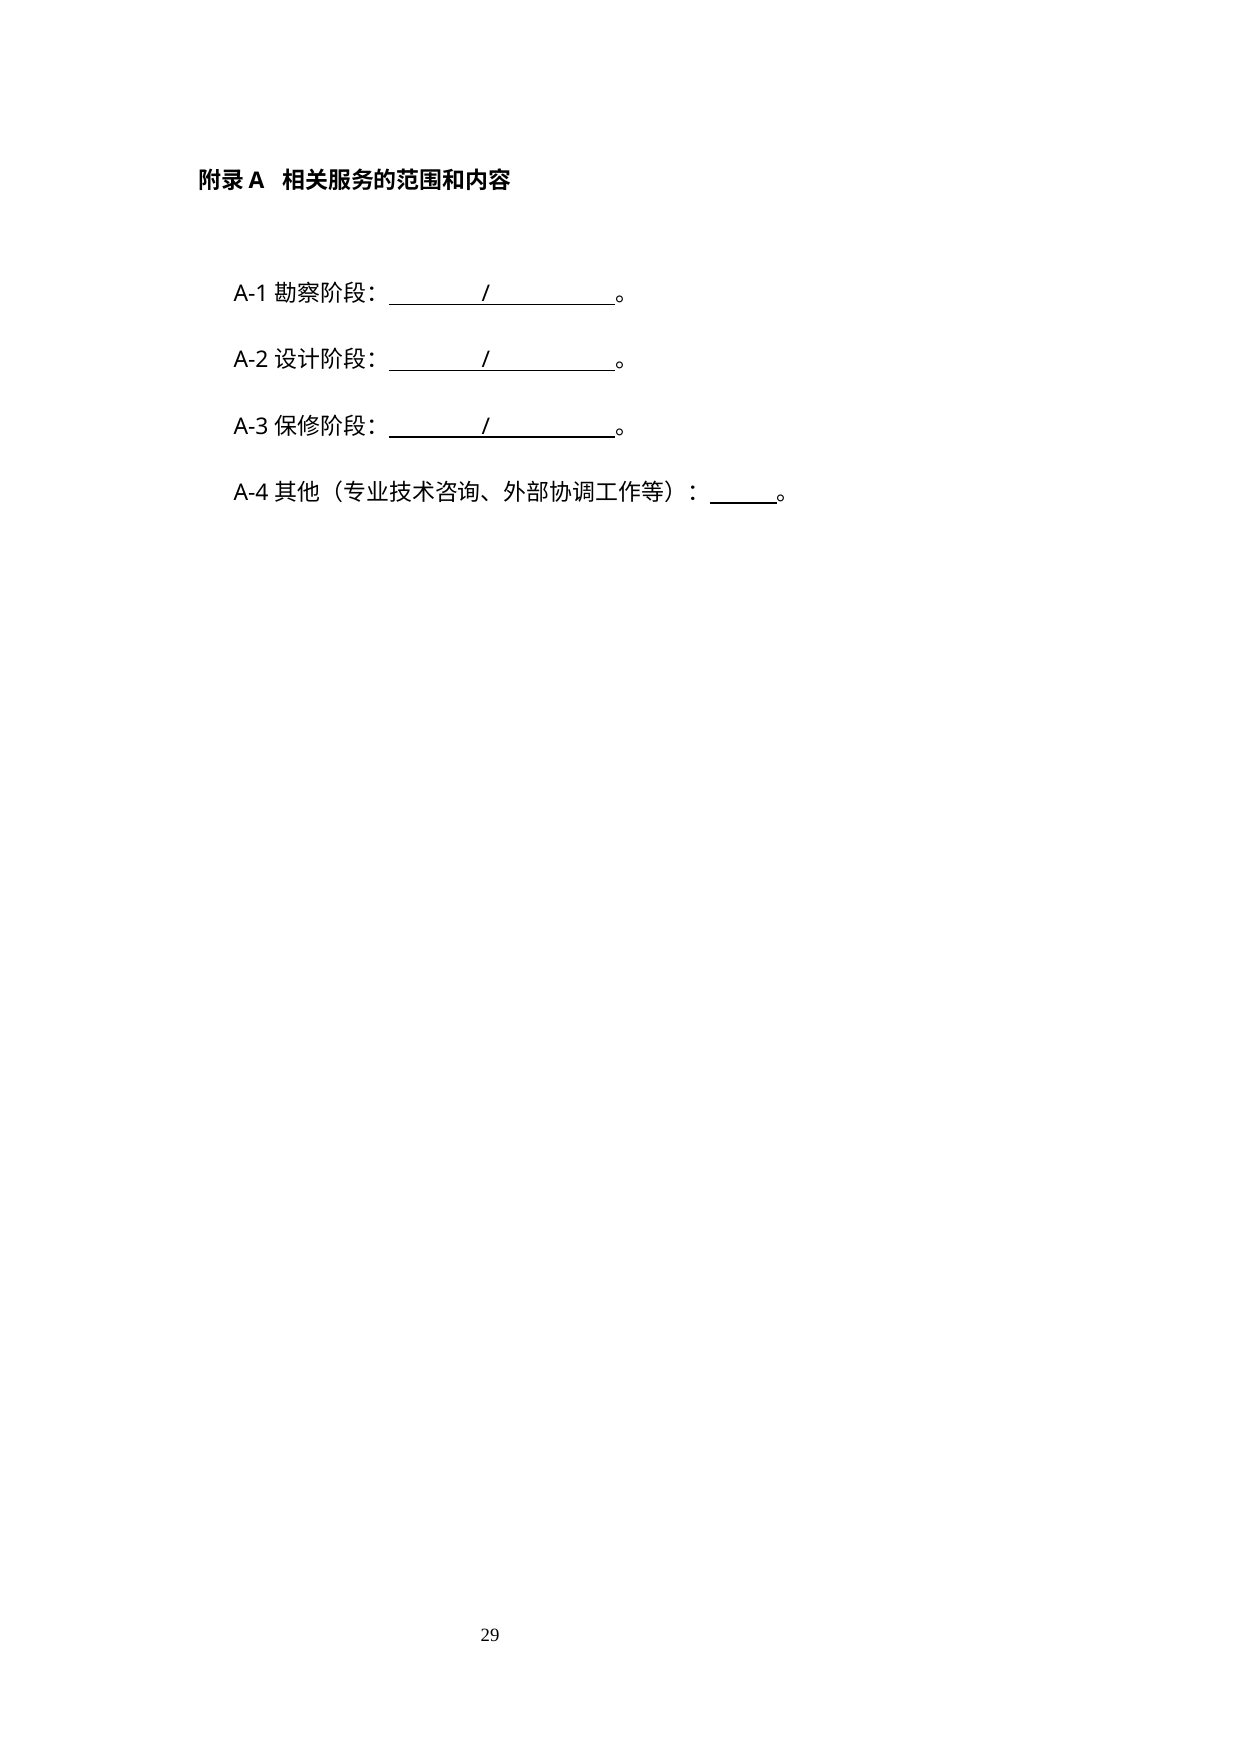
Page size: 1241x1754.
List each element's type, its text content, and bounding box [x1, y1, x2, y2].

text 附录A 相关服务的范围和内容 [187, 162, 1053, 195]
text A-3 保修阶段： / 。 [187, 408, 1053, 441]
text A-4 其他（专业技术咨询、外部协调工作等）： 。 [187, 474, 1053, 507]
text A-1 勘察阶段： / 。 [187, 275, 1053, 308]
text A-2 设计阶段： / 。 [187, 341, 1053, 375]
